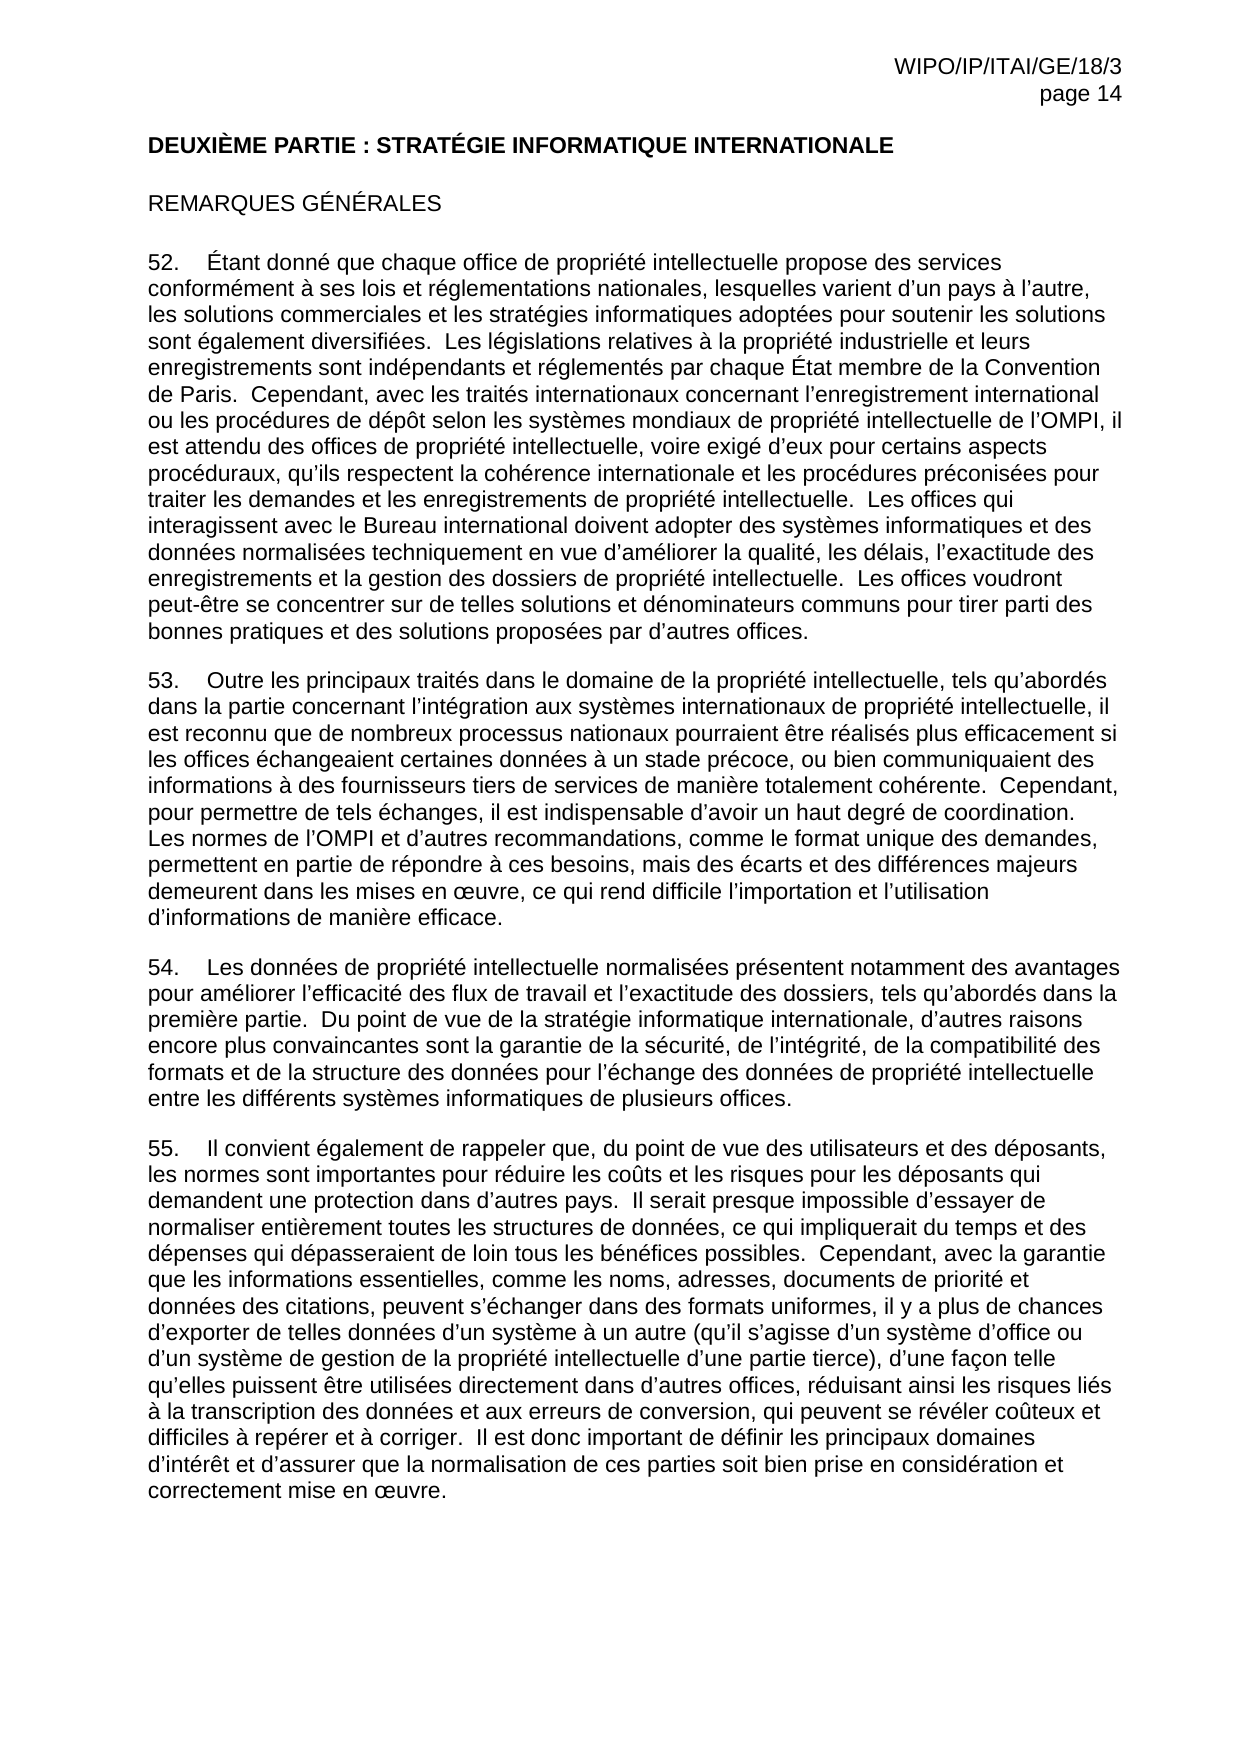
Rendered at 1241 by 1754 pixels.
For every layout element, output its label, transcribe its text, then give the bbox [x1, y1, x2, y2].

text Les données de propriété intellectuelle normalisées présentent notamment des avantages pour améliorer l’efficacité des flux de travail et l’exactitude des dossiers, tels qu’abordés dans la première partie. Du point de vue de la stratégie informatique internationale, d’autres raisons encore plus convaincantes sont la garantie de la sécurité, de l’intégrité, de la compatibilité des formats et de la structure des données pour l’échange des données de propriété intellectuelle entre les différents systèmes informatiques de plusieurs offices. [148, 953, 1122, 1112]
text Étant donné que chaque office de propriété intellectuelle propose des services conformément à ses lois et réglementations nationales, lesquelles varient d’un pays à l’autre, les solutions commerciales et les stratégies informatiques adoptées pour soutenir les solutions sont également diversifiées. Les législations relatives à la propriété industrielle et leurs enregistrements sont indépendants et réglementés par chaque État membre de la Convention de Paris. Cependant, avec les traités internationaux concernant l’enregistrement international ou les procédures de dépôt selon les systèmes mondiaux de propriété intellectuelle de l’OMPI, il est attendu des offices de propriété intellectuelle, voire exigé d’eux pour certains aspects procéduraux, qu’ils respectent la cohérence internationale et les procédures préconisées pour traiter les demandes et les enregistrements de propriété intellectuelle. Les offices qui interagissent avec le Bureau international doivent adopter des systèmes informatiques et des données normalisées techniquement en vue d’améliorer la qualité, les délais, l’exactitude des enregistrements et la gestion des dossiers de propriété intellectuelle. Les offices voudront peut-être se concentrer sur de telles solutions et dénominateurs communs pour tirer parti des bonnes pratiques et des solutions proposées par d’autres offices. [148, 249, 1122, 644]
subtitle Deuxième partie : stratégie informatique internationale [148, 132, 1122, 158]
text Outre les principaux traités dans le domaine de la propriété intellectuelle, tels qu’abordés dans la partie concernant l’intégration aux systèmes internationaux de propriété intellectuelle, il est reconnu que de nombreux processus nationaux pourraient être réalisés plus efficacement si les offices échangeaient certaines données à un stade précoce, ou bien communiquaient des informations à des fournisseurs tiers de services de manière totalement cohérente. Cependant, pour permettre de tels échanges, il est indispensable d’avoir un haut degré de coordination. Les normes de l’OMPI et d’autres recommandations, comme le format unique des demandes, permettent en partie de répondre à ces besoins, mais des écarts et des différences majeurs demeurent dans les mises en œuvre, ce qui rend difficile l’importation et l’utilisation d’informations de manière efficace. [148, 667, 1122, 931]
text Il convient également de rappeler que, du point de vue des utilisateurs et des déposants, les normes sont importantes pour réduire les coûts et les risques pour les déposants qui demandent une protection dans d’autres pays. Il serait presque impossible d’essayer de normaliser entièrement toutes les structures de données, ce qui impliquerait du temps et des dépenses qui dépasseraient de loin tous les bénéfices possibles. Cependant, avec la garantie que les informations essentielles, comme les noms, adresses, documents de priorité et données des citations, peuvent s’échanger dans des formats uniformes, il y a plus de chances d’exporter de telles données d’un système à un autre (qu’il s’agisse d’un système d’office ou d’un système de gestion de la propriété intellectuelle d’une partie tierce), d’une façon telle qu’elles puissent être utilisées directement dans d’autres offices, réduisant ainsi les risques liés à la transcription des données et aux erreurs de conversion, qui peuvent se révéler coûteux et difficiles à repérer et à corriger. Il est donc important de définir les principaux domaines d’intérêt et d’assurer que la normalisation de ces parties soit bien prise en considération et correctement mise en œuvre. [148, 1134, 1122, 1503]
subtitle Remarques générales [148, 190, 1122, 216]
